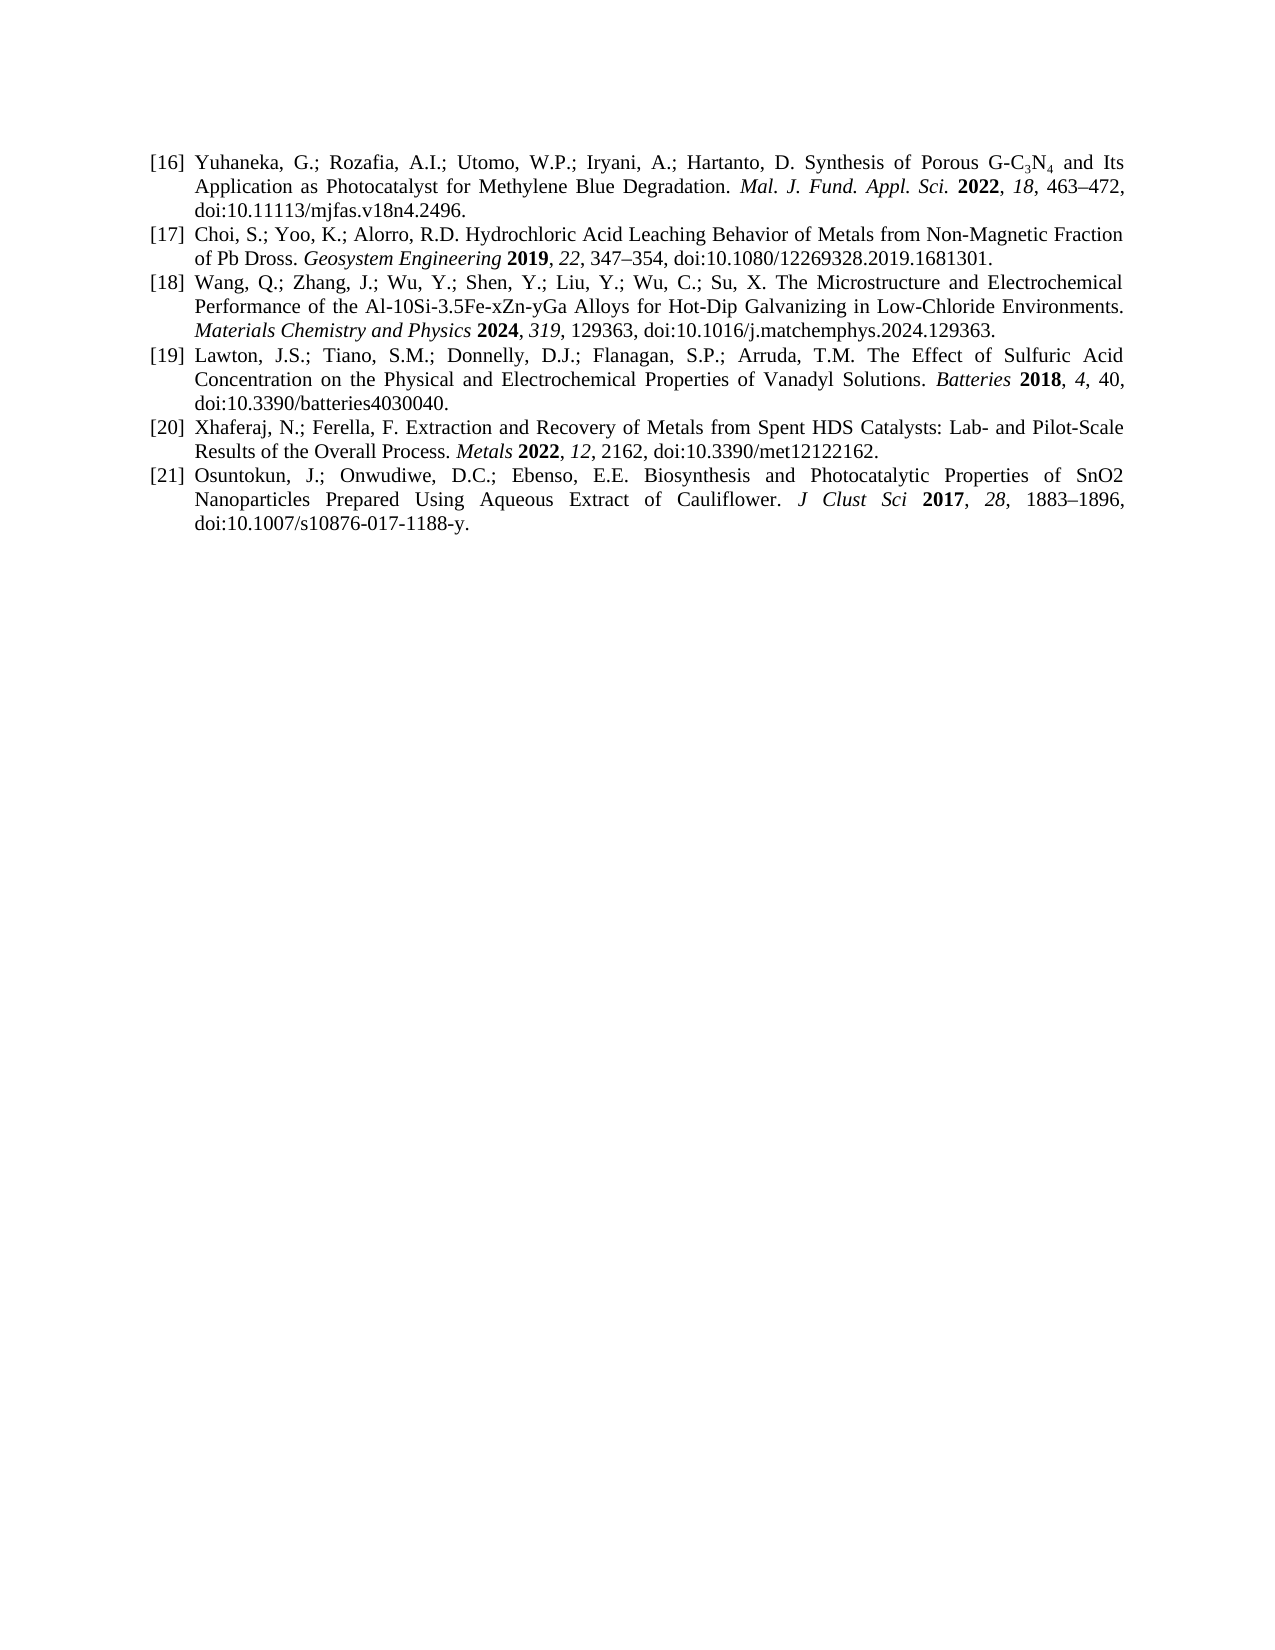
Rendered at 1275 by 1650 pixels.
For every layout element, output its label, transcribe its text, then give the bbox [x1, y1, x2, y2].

list Wang, Q.; Zhang, J.; Wu, Y.; Shen, Y.; Liu, Y.; Wu, C.; Su, X. The Microstructure and Electrochemical Performance of the Al-10Si-3.5Fe-xZn-yGa Alloys for Hot-Dip Galvanizing in Low-Chloride Environments. Materials Chemistry and Physics 2024, 319, 129363, doi:10.1016/j.matchemphys.2024.129363. [150, 270, 1125, 342]
list Yuhaneka, G.; Rozafia, A.I.; Utomo, W.P.; Iryani, A.; Hartanto, D. Synthesis of Porous G-C₃N₄ and Its Application as Photocatalyst for Methylene Blue Degradation. Mal. J. Fund. Appl. Sci. 2022, 18, 463–472, doi:10.11113/mjfas.v18n4.2496. [150, 150, 1125, 222]
list Xhaferaj, N.; Ferella, F. Extraction and Recovery of Metals from Spent HDS Catalysts: Lab- and Pilot-Scale Results of the Overall Process. Metals 2022, 12, 2162, doi:10.3390/met12122162. [150, 415, 1125, 463]
list Lawton, J.S.; Tiano, S.M.; Donnelly, D.J.; Flanagan, S.P.; Arruda, T.M. The Effect of Sulfuric Acid Concentration on the Physical and Electrochemical Properties of Vanadyl Solutions. Batteries 2018, 4, 40, doi:10.3390/batteries4030040. [150, 342, 1125, 415]
list Osuntokun, J.; Onwudiwe, D.C.; Ebenso, E.E. Biosynthesis and Photocatalytic Properties of SnO2 Nanoparticles Prepared Using Aqueous Extract of Cauliflower. J Clust Sci 2017, 28, 1883–1896, doi:10.1007/s10876-017-1188-y. [150, 463, 1125, 535]
list Choi, S.; Yoo, K.; Alorro, R.D. Hydrochloric Acid Leaching Behavior of Metals from Non-Magnetic Fraction of Pb Dross. Geosystem Engineering 2019, 22, 347–354, doi:10.1080/12269328.2019.1681301. [150, 222, 1125, 270]
